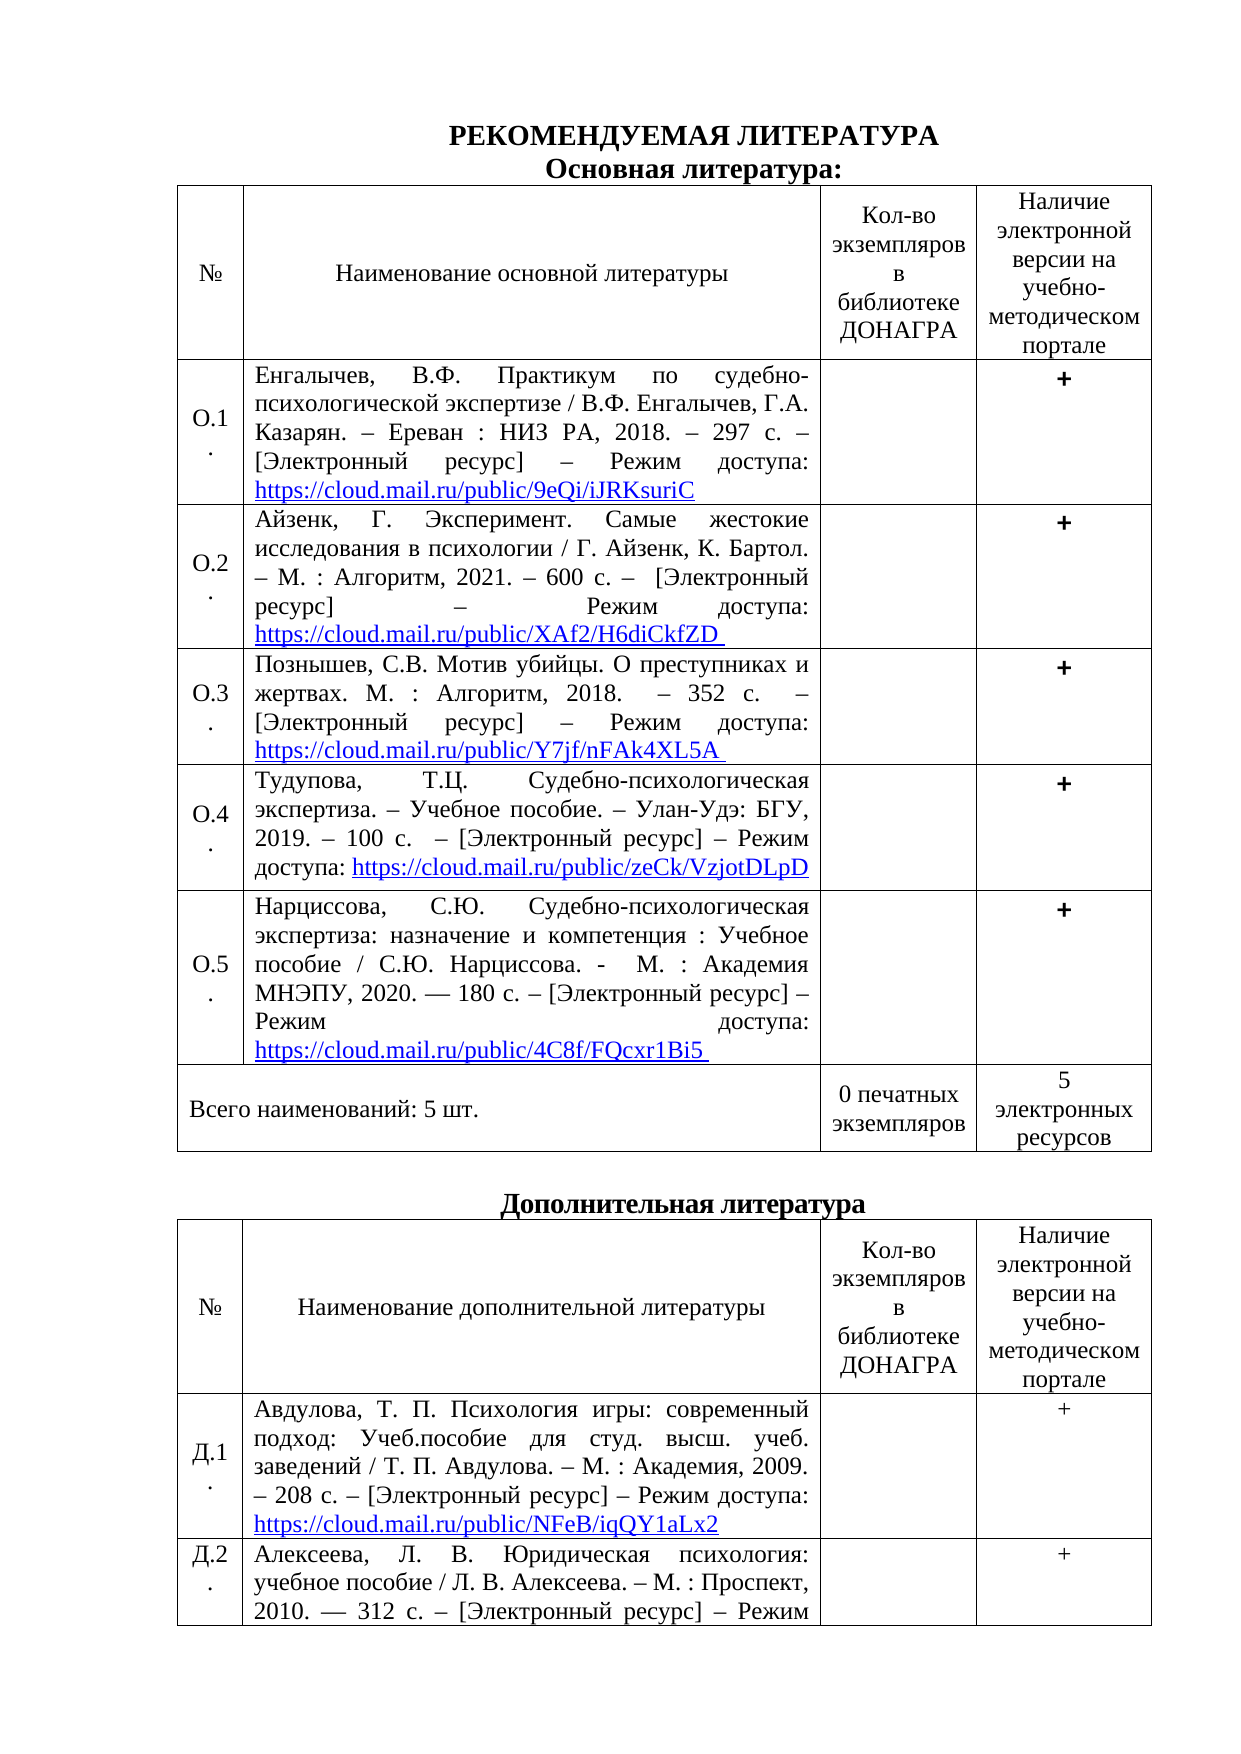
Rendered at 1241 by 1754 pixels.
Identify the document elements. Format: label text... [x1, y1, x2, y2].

table_cell Всего наименований: 5 шт. [178, 1065, 820, 1151]
table_cell + [977, 1539, 1151, 1625]
table_cell Нарциссова, С.Ю. Судебно-психологическая экспертиза: назначение и компетенция : Учебное пособие / С.Ю. Нарциссова. - М. : Академия МНЭПУ, 2020. — 180 с. – [Электронный ресурс] – Режим доступа: https://cloud.mail.ru/public/4C8f/FQcxr1Bi5 [244, 891, 820, 1064]
table_cell Д.1. [178, 1394, 242, 1538]
table_cell 5 электронных ресурсов [977, 1065, 1151, 1151]
table_header Наличие электронной версии на учебно-методическом портале [977, 1220, 1151, 1393]
table_cell + [977, 649, 1151, 764]
table_cell [821, 1394, 976, 1538]
table_header Наличие электронной версии на учебно-методическом портале [977, 186, 1151, 359]
table_cell [821, 505, 976, 648]
table_cell + [977, 765, 1151, 890]
table_cell + [977, 505, 1151, 648]
table_cell О.4. [178, 765, 243, 890]
table_cell Енгалычев, В.Ф. Практикум по судебно-психологической экспертизе / В.Ф. Енгалычев, Г.А. Казарян. – Ереван : НИЗ РА, 2018. – 297 с. – [Электронный ресурс] – Режим доступа: https://cloud.mail.ru/public/9eQi/iJRKsuriC [244, 360, 820, 503]
table_cell [821, 360, 976, 503]
table_cell Д.2. [178, 1539, 242, 1625]
table_cell [821, 891, 976, 1064]
table_header Наименование основной литературы [244, 186, 820, 359]
table_cell Познышев, С.В. Мотив убийцы. О преступниках и жертвах. М. : Алгоритм, 2018. – 352 с. – [Электронный ресурс] – Режим доступа: https://cloud.mail.ru/public/Y7jf/nFAk4XL5A [244, 649, 820, 764]
table_cell + [977, 360, 1151, 503]
table_header Кол-во экземпляров в библиотеке ДОНАГРА [821, 186, 976, 359]
table_cell О.3. [178, 649, 243, 764]
table_header Наименование дополнительной литературы [243, 1220, 820, 1393]
table_header № [178, 186, 243, 359]
table_header № [178, 1220, 242, 1393]
table_cell О.5. [178, 891, 243, 1064]
table_cell Авдулова, Т. П. Психология игры: современный подход: Учеб.пособие для студ. высш. учеб. заведений / Т. П. Авдулова. – М. : Академия, 2009. – 208 с. – [Электронный ресурс] – Режим доступа: https://cloud.mail.ru/public/NFeB/iqQY1aLx2 [243, 1394, 820, 1538]
table_cell [821, 765, 976, 890]
text Основная литература: [177, 152, 1152, 185]
table_cell [821, 649, 976, 764]
table_cell О.1. [178, 360, 243, 503]
table_cell Айзенк, Г. Эксперимент. Самые жестокие исследования в психологии / Г. Айзенк, К. Бартол. – М. : Алгоритм, 2021. – 600 с. – [Электронный ресурс] – Режим доступа: https://cloud.mail.ru/public/XAf2/H6diCkfZD [244, 505, 820, 648]
table_cell [821, 1539, 976, 1625]
table_cell Тудупова, Т.Ц. Судебно-психологическая экспертиза. – Учебное пособие. – Улан-Удэ: БГУ, 2019. – 100 с. – [Электронный ресурс] – Режим доступа: https://cloud.mail.ru/public/zeCk/VzjotDLpD [244, 765, 820, 890]
text Дополнительная литература [215, 1186, 1152, 1219]
table_cell О.2. [178, 505, 243, 648]
table_cell + [977, 1394, 1151, 1538]
table_cell + [977, 891, 1151, 1064]
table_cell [243, 1539, 820, 1625]
table_header Кол-во экземпляров в библиотеке ДОНАГРА [821, 1220, 976, 1393]
table_cell 0 печатных экземпляров [821, 1065, 976, 1151]
text РЕКОМЕНДУЕМАЯ ЛИТЕРАТУРА [177, 118, 1152, 152]
